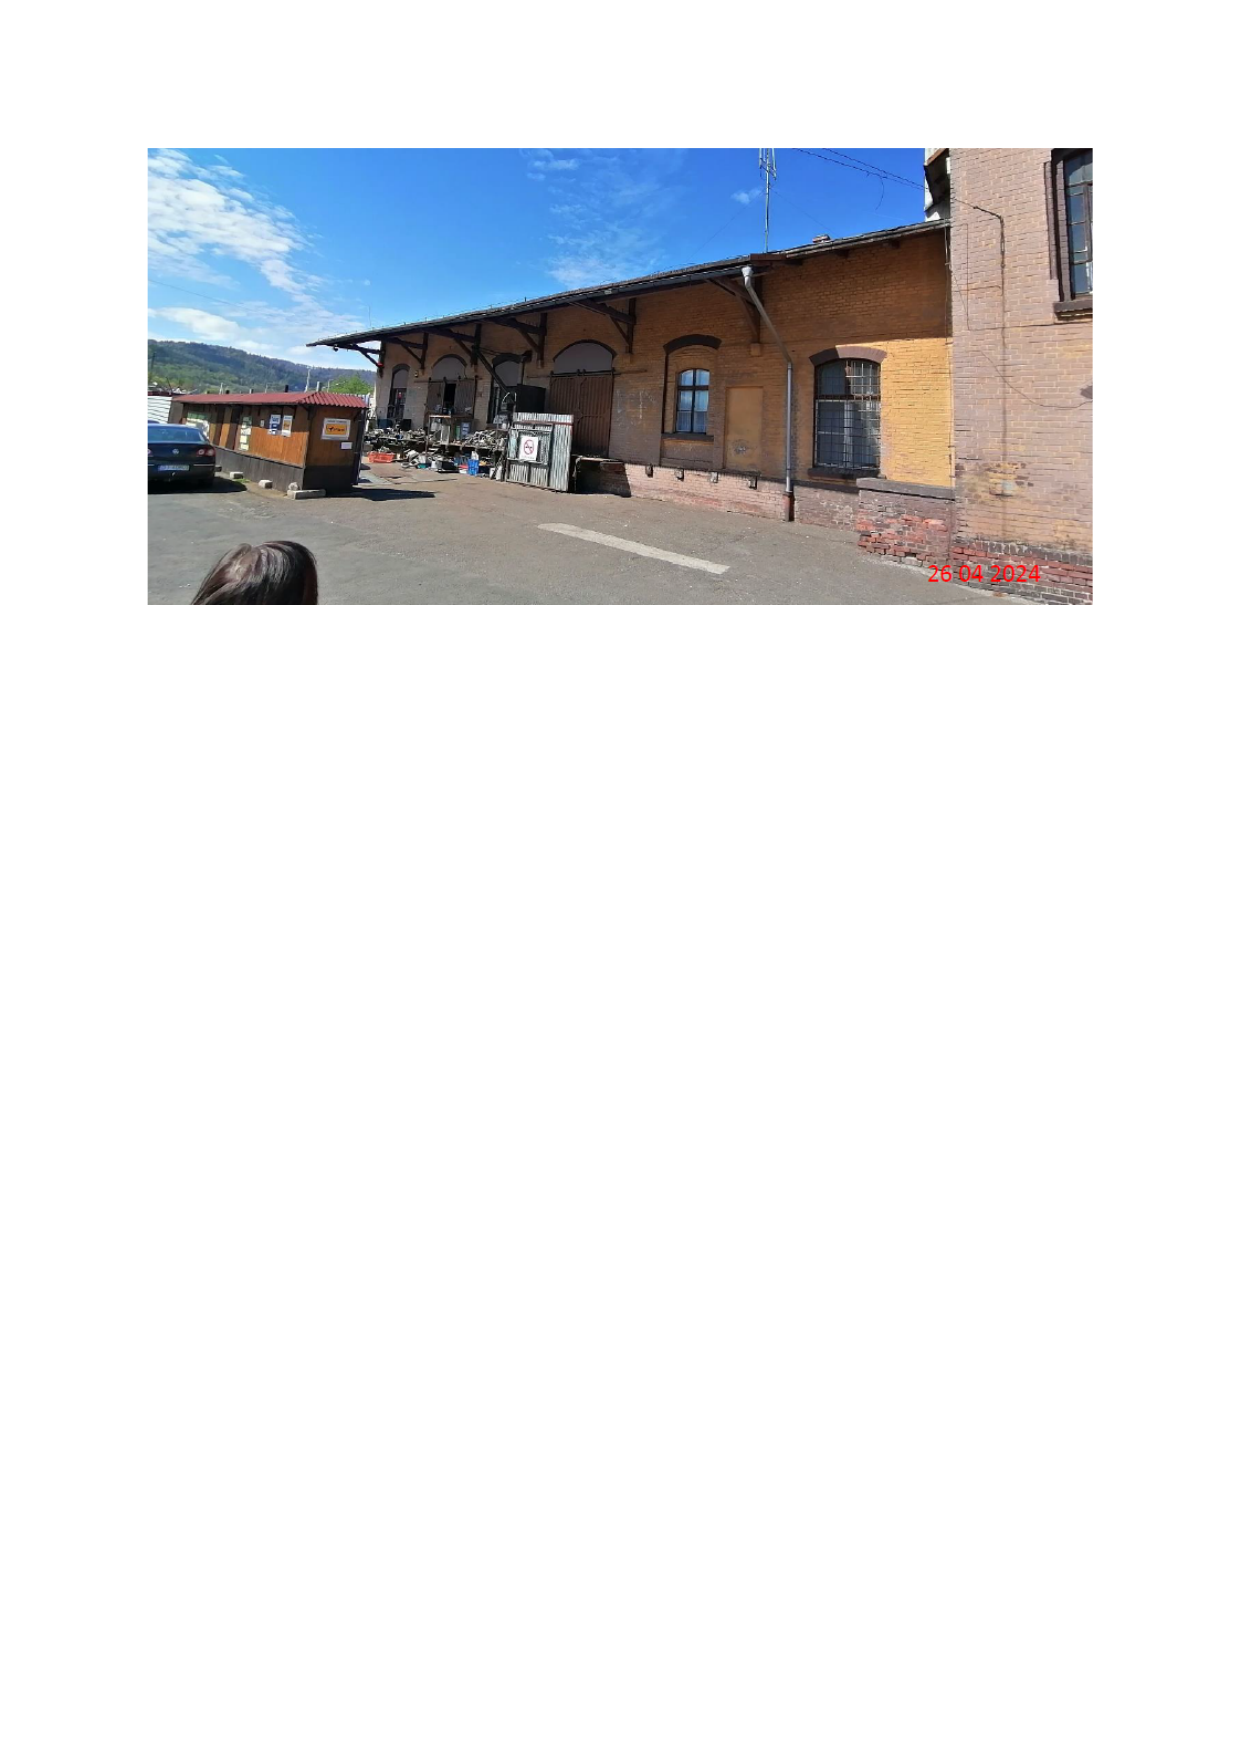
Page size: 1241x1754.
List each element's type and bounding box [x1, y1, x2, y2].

picture [147, 147, 1093, 605]
